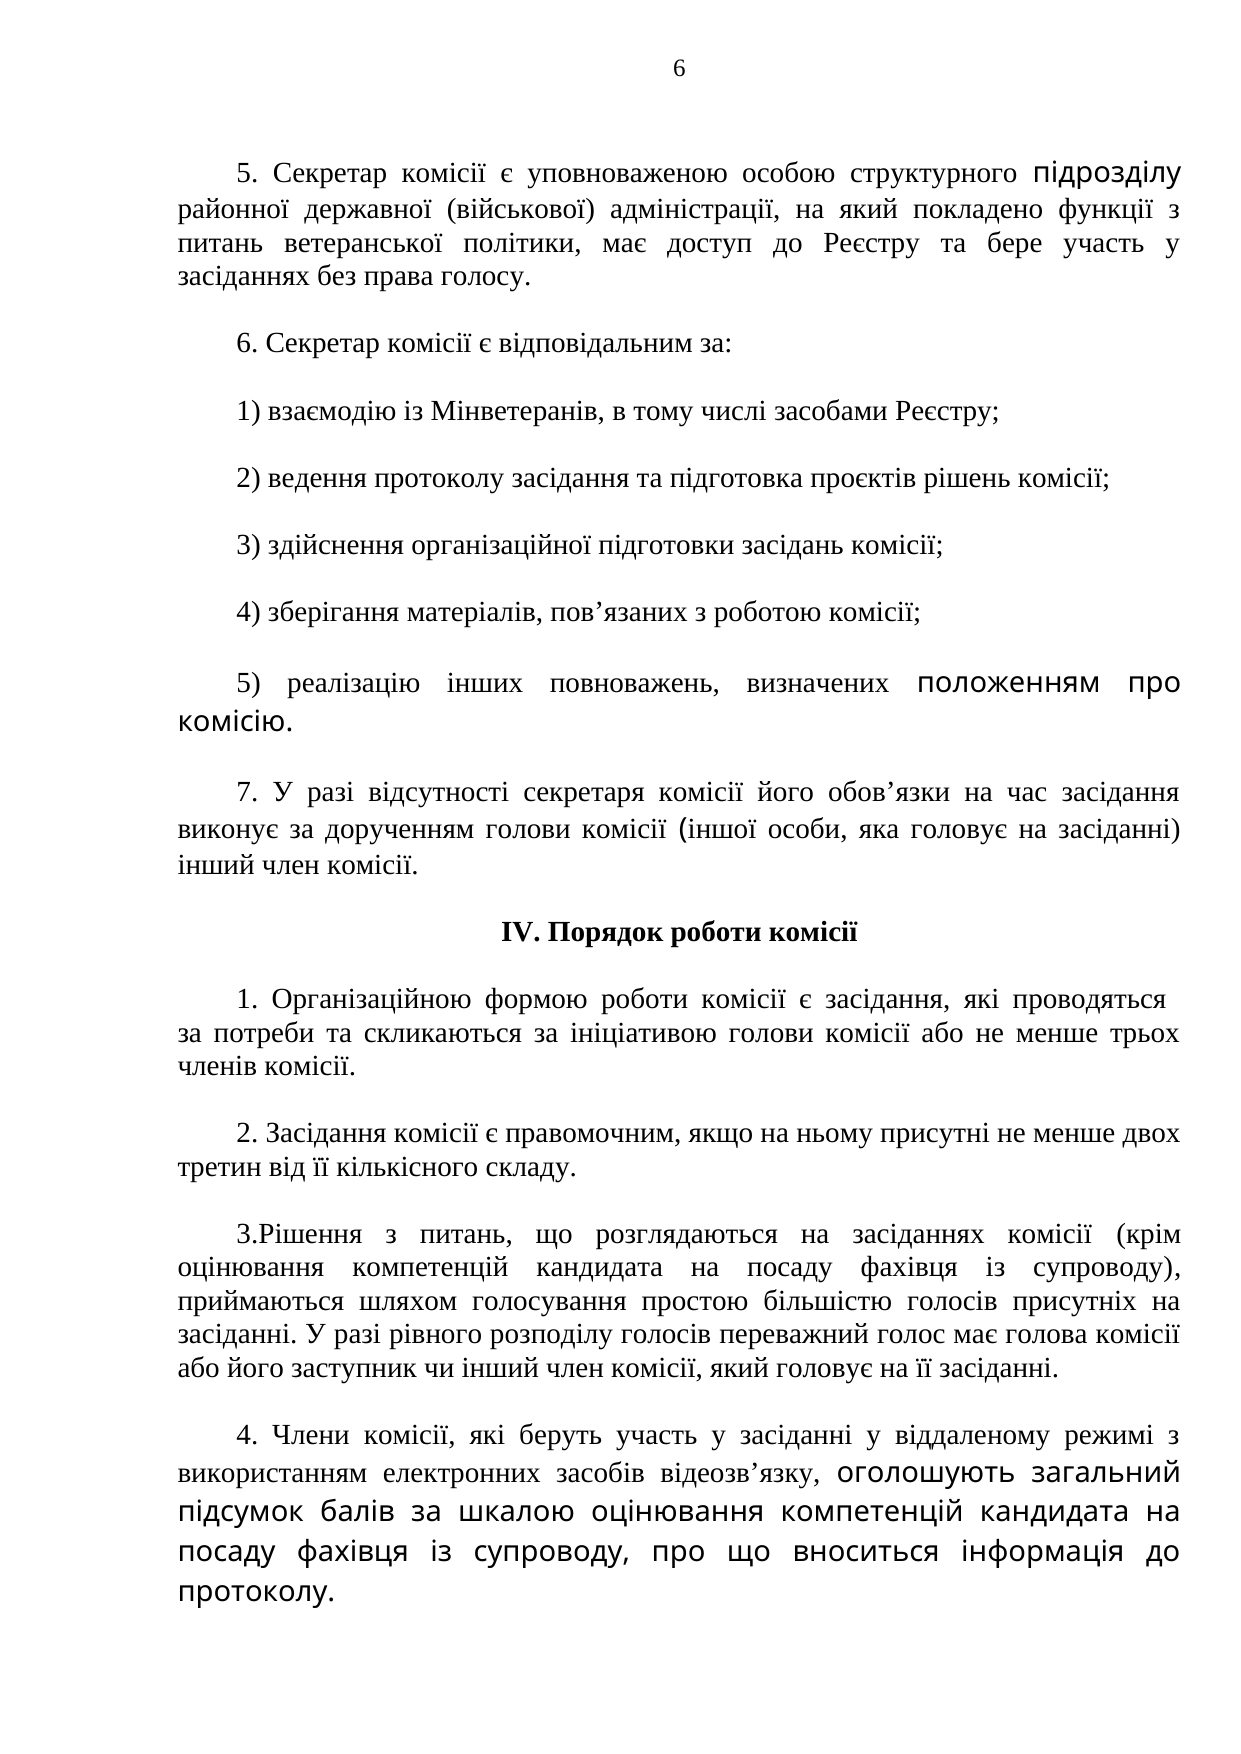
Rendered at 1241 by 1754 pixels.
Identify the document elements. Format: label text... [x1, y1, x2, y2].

text 2. Засідання комісії є правомочним, якщо на ньому присутні не менше двох третин від її кількісного складу. [177, 1115, 1181, 1182]
text 2) ведення протоколу засідання та підготовка проєктів рішень комісії; [177, 460, 1181, 493]
text 5. Секретар комісії є уповноваженою особою структурного підрозділу районної державної (військової) адміністрації, на який покладено функції з питань ветеранської політики, має доступ до Реєстру та бере участь у засіданнях без права голосу. [177, 152, 1181, 292]
text 1) взаємодію із Мінветеранів, в тому числі засобами Реєстру; [177, 393, 1181, 426]
text 7. У разі відсутності секретаря комісії його обов’язки на час засідання виконує за дорученням голови комісії (іншої особи, яка головує на засіданні) інший член комісії. [177, 774, 1181, 881]
text 3) здійснення організаційної підготовки засідань комісії; [177, 527, 1181, 560]
text IV. Порядок роботи комісії [177, 914, 1181, 948]
text 3.Рішення з питань, що розглядаються на засіданнях комісії (крім оцінювання компетенцій кандидата на посаду фахівця із супроводу), приймаються шляхом голосування простою більшістю голосів присутніх на засіданні. У разі рівного розподілу голосів переважний голос має голова комісії або його заступник чи інший член комісії, який головує на її засіданні. [177, 1216, 1181, 1384]
text 4. Члени комісії, які беруть участь у засіданні у віддаленому режимі з використанням електронних засобів відеозв’язку, оголошують загальний підсумок балів за шкалою оцінювання компетенцій кандидата на посаду фахівця із супроводу, про що вноситься інформація до протоколу. [177, 1417, 1181, 1609]
text 6. Секретар комісії є відповідальним за: [177, 326, 1181, 359]
text 5) реалізацію інших повноважень, визначених положенням про комісію. [177, 661, 1181, 740]
text 1. Організаційною формою роботи комісії є засідання, які проводяться за потреби та скликаються за ініціативою голови комісії або не менше трьох членів комісії. [177, 981, 1181, 1082]
text 4) зберігання матеріалів, пов’язаних з роботою комісії; [177, 594, 1181, 627]
